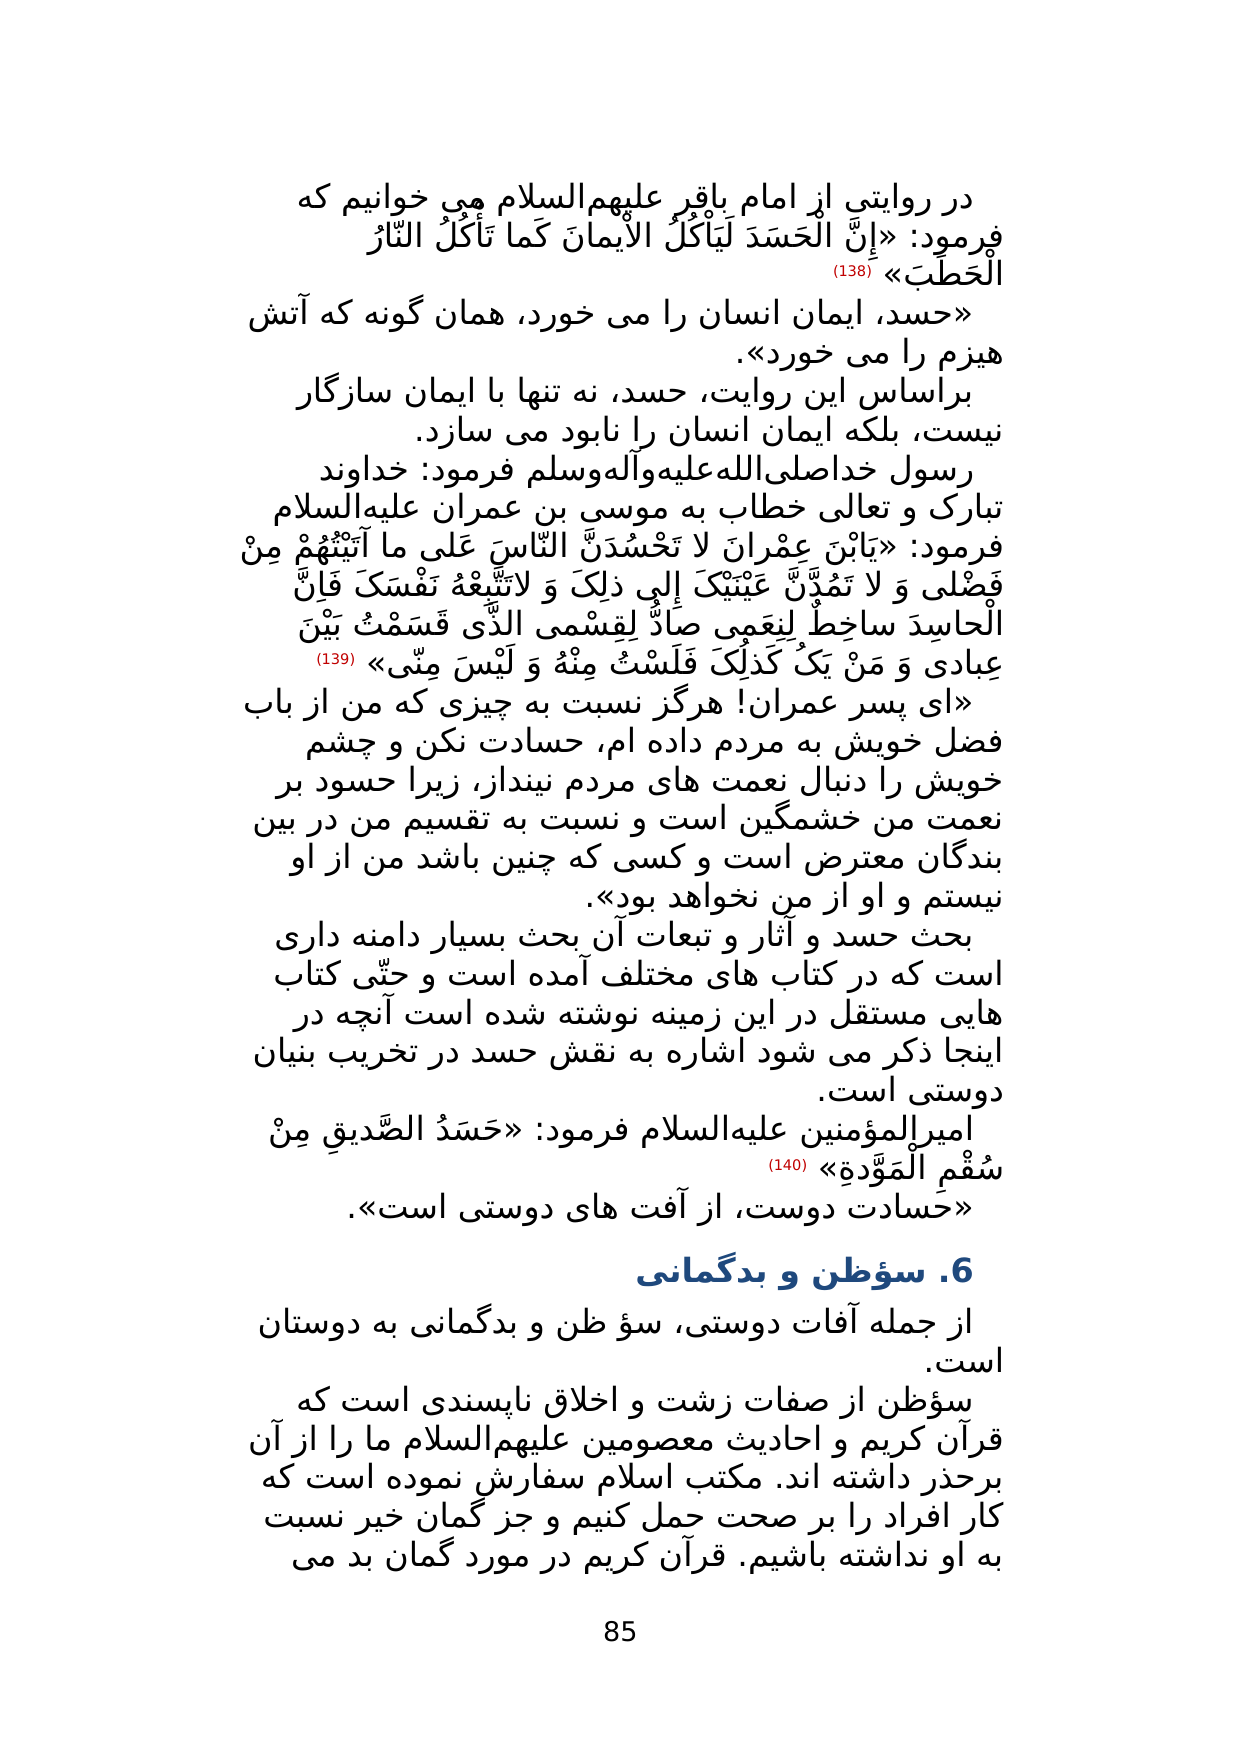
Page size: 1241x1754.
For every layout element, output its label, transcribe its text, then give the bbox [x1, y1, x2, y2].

text بحث حسد و آثار و تبعات آن بحث بسیار دامنه داری است که در کتاب های مختلف آمده است و حتّی کتاب هایی مستقل در این زمینه نوشته شده است آنچه در اینجا ذکر می شود اشاره به نقش حسد در تخریب بنیان دوستی است. [236, 915, 1004, 1110]
text «حسادت دوست، از آفت های دوستی است». [236, 1187, 1004, 1226]
text براساس این روایت، حسد، نه تنها با ایمان سازگار نیست، بلکه ایمان انسان را نابود می سازد. [236, 371, 1004, 449]
subtitle 6. سؤظن و بدگمانی [236, 1251, 1004, 1290]
text «ای پسر عمران! هرگز نسبت به چیزی که من از باب فضل خویش به مردم داده ام، حسادت نکن و چشم خویش را دنبال نعمت های مردم نینداز، زیرا حسود بر نعمت من خشمگین است و نسبت به تقسیم من در بین بندگان معترض است و کسی که چنین باشد من از او نیستم و او از من نخواهد بود». [236, 682, 1004, 915]
text در روایتی از امام باقر عليهم‌السلام می خوانیم که فرمود: «إِنَّ الْحَسَدَ لَیَاْکُلُ الاْیمانَ کَما تَأْکُلُ النّارُ الْحَطَبَ» (138) [236, 177, 1004, 294]
text «حسد، ایمان انسان را می خورد، همان گونه که آتش هیزم را می خورد». [236, 294, 1004, 371]
text رسول خداصلى‌الله‌عليه‌وآله‌وسلم فرمود: خداوند تبارک و تعالی خطاب به موسی بن عمران عليه‌السلام فرمود: «یَابْنَ عِمْرانَ لا تَحْسُدَنَّ النّاسَ عَلی ما آتَیْتُهُمْ مِنْ فَضْلی وَ لا تَمُدَّنَّ عَیْنَیْکَ إِلی ذلِکَ وَ لاتَتَّبِعْهُ نَفْسَکَ فَاِنَّ الْحاسِدَ ساخِطٌ لِنِعَمی صادُّ لِقِسْمی الذَّی قَسَمْتُ بَیْنَ عِبادی وَ مَنْ یَکُ کَذلُِکَ فَلَسْتُ مِنْهُ وَ لَیْسَ مِنّی» (139) [236, 449, 1004, 682]
text امیرالمؤمنین عليه‌السلام فرمود: «حَسَدُ الصَّدیقِ مِنْ سُقْمِ الْمَوَّدةِ» (140) [236, 1110, 1004, 1187]
text از جمله آفات دوستی، سؤ ظن و بدگمانی به دوستان است. [236, 1303, 1004, 1380]
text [236, 1380, 1004, 1574]
